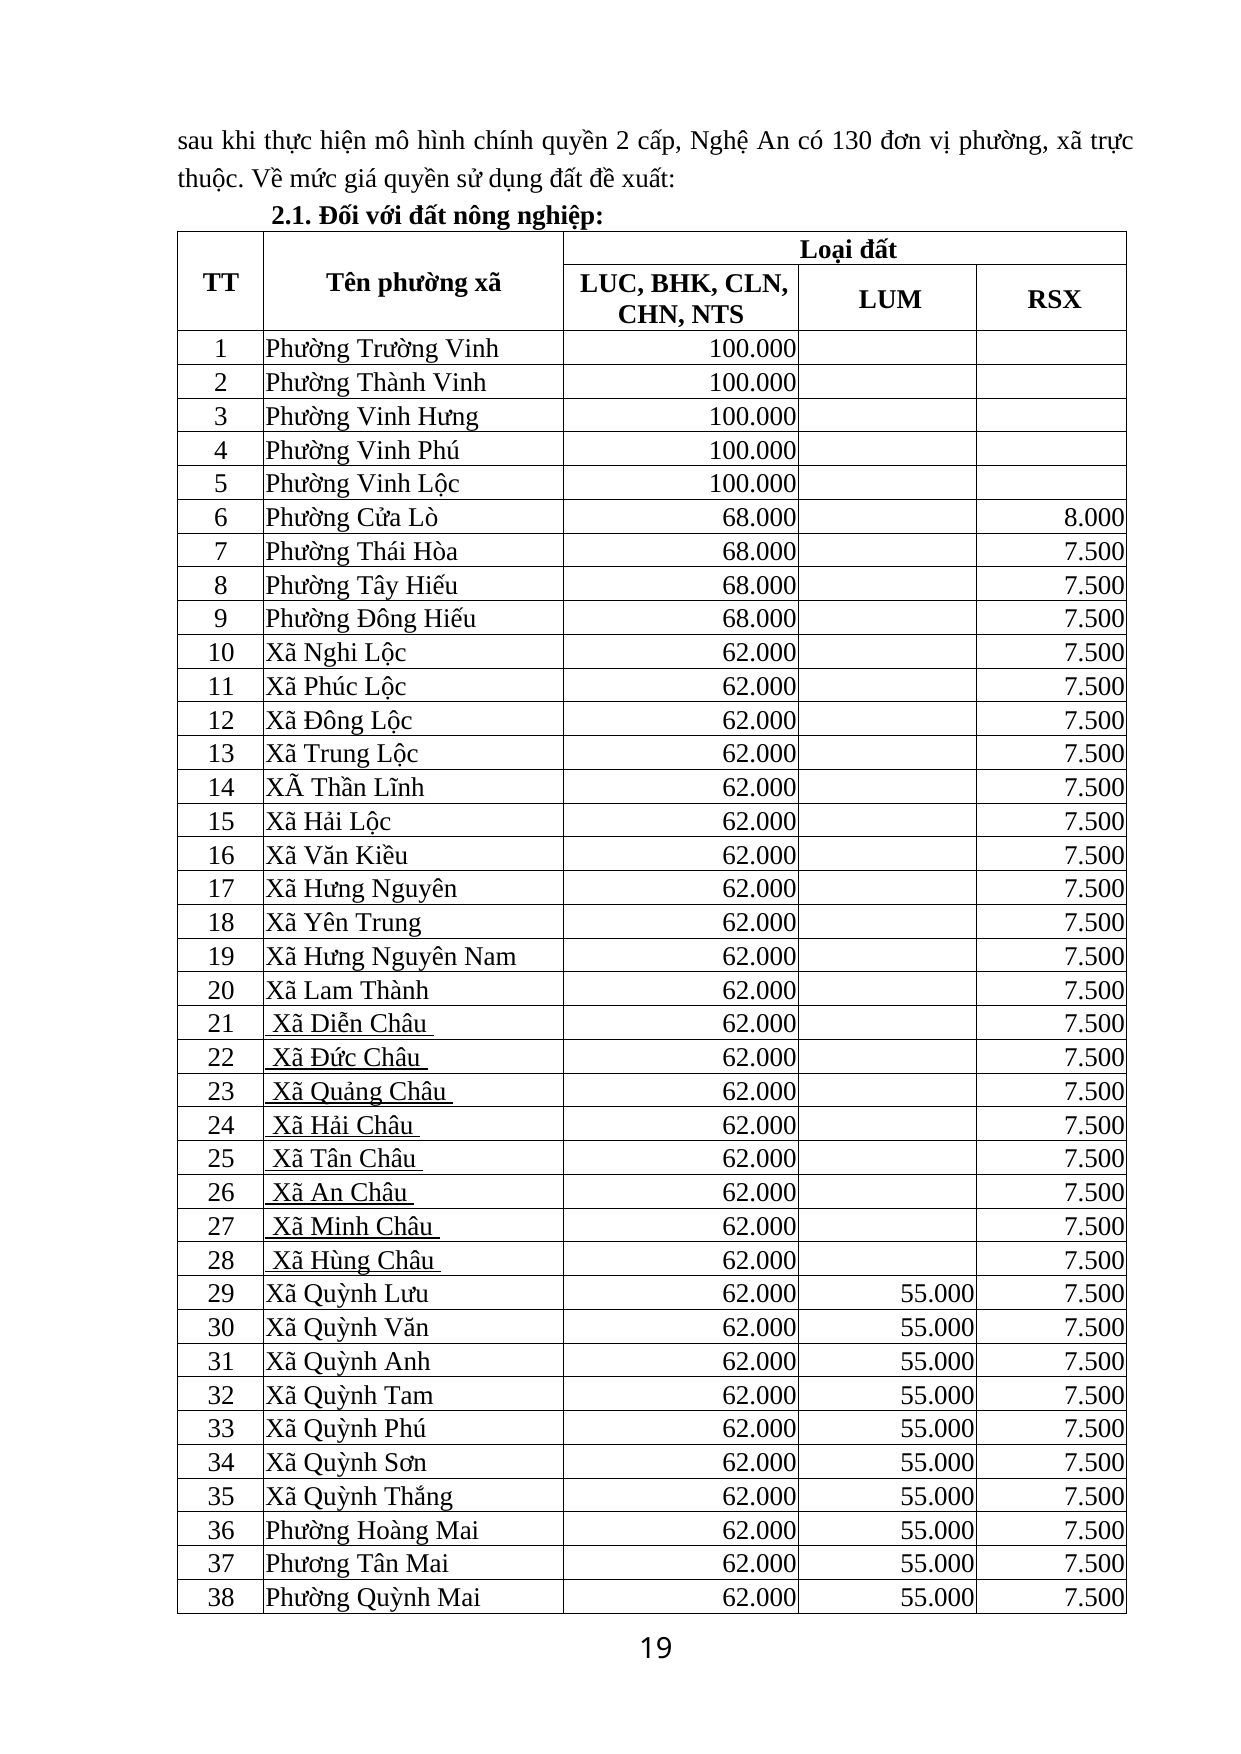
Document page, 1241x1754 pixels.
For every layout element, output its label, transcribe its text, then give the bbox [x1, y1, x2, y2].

table_cell 62.000 [564, 972, 798, 1005]
table_cell 62.000 [564, 1141, 798, 1174]
table_cell Xã Quảng Châu [264, 1074, 563, 1106]
table_cell [799, 1074, 976, 1106]
table_cell 62.000 [564, 905, 798, 937]
table_cell 35 [178, 1479, 263, 1511]
table_cell 55.000 [799, 1344, 976, 1376]
table_cell [977, 432, 1126, 465]
table_cell 62.000 [564, 1175, 798, 1207]
table_cell 55.000 [799, 1276, 976, 1309]
table_cell Xã Văn Kiều [264, 837, 563, 870]
table_cell [799, 1107, 976, 1140]
table_cell Xã Quỳnh Thắng [264, 1479, 563, 1511]
table_cell 62.000 [564, 1411, 798, 1444]
table_cell 11 [178, 669, 263, 701]
table_cell Phường Thái Hòa [264, 534, 563, 566]
table_cell 7.500 [977, 972, 1126, 1005]
table_cell [799, 601, 976, 634]
table_cell [799, 432, 976, 465]
table_cell 62.000 [564, 1209, 798, 1241]
table_cell Phường Thành Vinh [264, 365, 563, 397]
table_cell Xã Phúc Lộc [264, 669, 563, 701]
table_cell [799, 1141, 976, 1174]
table_cell [799, 331, 976, 364]
table_cell 7.500 [977, 1580, 1126, 1612]
table_cell 23 [178, 1074, 263, 1106]
table_cell Phường Cửa Lò [264, 500, 563, 532]
table_cell 1 [178, 331, 263, 364]
table_cell 31 [178, 1344, 263, 1376]
table_cell 4 [178, 432, 263, 465]
table_cell 32 [178, 1377, 263, 1410]
table_cell 62.000 [564, 1040, 798, 1072]
table_cell 24 [178, 1107, 263, 1140]
table_cell Xã Trung Lộc [264, 736, 563, 769]
table_cell 15 [178, 804, 263, 836]
table_cell 33 [178, 1411, 263, 1444]
table_cell [977, 365, 1126, 397]
table_cell 100.000 [564, 466, 798, 499]
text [177, 118, 1135, 193]
table_cell 7.500 [977, 1445, 1126, 1477]
table_cell 68.000 [564, 601, 798, 634]
table_cell 8.000 [977, 500, 1126, 532]
table_cell 7.500 [977, 1546, 1126, 1579]
table_cell Xã Nghi Lộc [264, 635, 563, 667]
table_cell 62.000 [564, 804, 798, 836]
table_cell 7.500 [977, 1107, 1126, 1140]
table_cell 30 [178, 1310, 263, 1342]
table_cell [799, 1209, 976, 1241]
table_cell 7.500 [977, 1175, 1126, 1207]
table_cell 20 [178, 972, 263, 1005]
table_cell 55.000 [799, 1377, 976, 1410]
table_cell Xã Quỳnh Tam [264, 1377, 563, 1410]
table_cell Xã Quỳnh Sơn [264, 1445, 563, 1477]
table_cell Phương Tân Mai [264, 1546, 563, 1579]
table_cell 62.000 [564, 1310, 798, 1342]
table_cell [799, 736, 976, 769]
table_cell Phường Vinh Phú [264, 432, 563, 465]
table_cell [799, 399, 976, 431]
table_cell [977, 466, 1126, 499]
table_cell 7.500 [977, 702, 1126, 735]
table_cell Xã Hải Châu [264, 1107, 563, 1140]
table_cell Xã Diễn Châu [264, 1006, 563, 1039]
table_cell 7.500 [977, 770, 1126, 802]
table_cell 18 [178, 905, 263, 937]
table_cell 7.500 [977, 1242, 1126, 1275]
table_cell 34 [178, 1445, 263, 1477]
table_cell 7.500 [977, 1479, 1126, 1511]
table_cell 100.000 [564, 399, 798, 431]
table_cell Xã Hưng Nguyên [264, 871, 563, 904]
table_cell 7.500 [977, 1411, 1126, 1444]
table_cell 7.500 [977, 1006, 1126, 1039]
table_cell [799, 939, 976, 971]
table_cell [799, 669, 976, 701]
table_cell 7 [178, 534, 263, 566]
table_cell [799, 1242, 976, 1275]
table_cell 5 [178, 466, 263, 499]
table_cell 14 [178, 770, 263, 802]
table_cell Xã Minh Châu [264, 1209, 563, 1241]
table_cell 55.000 [799, 1580, 976, 1612]
table_cell 55.000 [799, 1445, 976, 1477]
table_cell 8 [178, 567, 263, 600]
table_cell 7.500 [977, 1377, 1126, 1410]
table_cell 62.000 [564, 1580, 798, 1612]
table_cell Phường Hoàng Mai [264, 1512, 563, 1545]
table_cell 7.500 [977, 534, 1126, 566]
table_cell 36 [178, 1512, 263, 1545]
table_cell 7.500 [977, 669, 1126, 701]
table_cell 68.000 [564, 567, 798, 600]
table_cell 7.500 [977, 736, 1126, 769]
table_cell 62.000 [564, 871, 798, 904]
table_cell [799, 804, 976, 836]
table_cell 29 [178, 1276, 263, 1309]
table_cell Xã Quỳnh Anh [264, 1344, 563, 1376]
table_cell 7.500 [977, 1310, 1126, 1342]
table_cell Xã Đức Châu [264, 1040, 563, 1072]
table_cell 55.000 [799, 1512, 976, 1545]
table_cell Xã Quỳnh Lưu [264, 1276, 563, 1309]
table_cell Xã Quỳnh Phú [264, 1411, 563, 1444]
table_cell Phường Quỳnh Mai [264, 1580, 563, 1612]
table_cell 7.500 [977, 601, 1126, 634]
table_header Loại đất [564, 232, 1126, 264]
table_cell 62.000 [564, 1445, 798, 1477]
table_cell 100.000 [564, 365, 798, 397]
table_cell 7.500 [977, 635, 1126, 667]
table_cell 22 [178, 1040, 263, 1072]
table_cell 13 [178, 736, 263, 769]
table_header TT [178, 232, 263, 330]
table_cell Xã Hùng Châu [264, 1242, 563, 1275]
text 2.1. Đối với đất nông nghiệp: [177, 193, 1135, 231]
table_cell 7.500 [977, 837, 1126, 870]
table_header Tên phường xã [264, 232, 563, 330]
table_cell 7.500 [977, 939, 1126, 971]
table_cell [799, 466, 976, 499]
table_cell 62.000 [564, 1242, 798, 1275]
table_cell 7.500 [977, 567, 1126, 600]
table_cell 62.000 [564, 1344, 798, 1376]
table_cell 7.500 [977, 1512, 1126, 1545]
table_cell 6 [178, 500, 263, 532]
table_cell [799, 871, 976, 904]
table_cell [799, 567, 976, 600]
table_cell 55.000 [799, 1310, 976, 1342]
table_cell [799, 365, 976, 397]
table_cell 7.500 [977, 1074, 1126, 1106]
table_cell 9 [178, 601, 263, 634]
table_cell [799, 702, 976, 735]
table_cell 62.000 [564, 1074, 798, 1106]
table_cell Xã Quỳnh Văn [264, 1310, 563, 1342]
table_cell 2 [178, 365, 263, 397]
table_cell 62.000 [564, 702, 798, 735]
table_cell 55.000 [799, 1411, 976, 1444]
table_cell [799, 1175, 976, 1207]
table_cell 62.000 [564, 1479, 798, 1511]
table_cell Xã Lam Thành [264, 972, 563, 1005]
table_cell LUC, BHK, CLN, CHN, NTS [564, 265, 798, 330]
table_cell Xã Tân Châu [264, 1141, 563, 1174]
table_cell Xã An Châu [264, 1175, 563, 1207]
table_cell 7.500 [977, 804, 1126, 836]
table_cell [799, 770, 976, 802]
table_cell [977, 399, 1126, 431]
table_cell [799, 635, 976, 667]
table_cell 19 [178, 939, 263, 971]
table_cell 7.500 [977, 1141, 1126, 1174]
table_cell Xã Đông Lộc [264, 702, 563, 735]
table_cell Phường Trường Vinh [264, 331, 563, 364]
table_cell RSX [977, 265, 1126, 330]
table_cell 62.000 [564, 770, 798, 802]
table_cell 28 [178, 1242, 263, 1275]
table_cell 3 [178, 399, 263, 431]
table_cell 21 [178, 1006, 263, 1039]
table_cell [799, 1006, 976, 1039]
table_cell 62.000 [564, 939, 798, 971]
table_cell Xã Yên Trung [264, 905, 563, 937]
table_cell 62.000 [564, 669, 798, 701]
table_cell Phường Vinh Lộc [264, 466, 563, 499]
table_cell [799, 1040, 976, 1072]
table_cell 62.000 [564, 1107, 798, 1140]
table_cell 38 [178, 1580, 263, 1612]
table_cell [977, 331, 1126, 364]
table_cell 37 [178, 1546, 263, 1579]
table_cell 62.000 [564, 1276, 798, 1309]
table_cell 7.500 [977, 871, 1126, 904]
table_cell 7.500 [977, 1040, 1126, 1072]
table_cell 26 [178, 1175, 263, 1207]
table_cell Phường Vinh Hưng [264, 399, 563, 431]
table_cell 7.500 [977, 1344, 1126, 1376]
table_cell XÃ Thần Lĩnh [264, 770, 563, 802]
table_cell 62.000 [564, 837, 798, 870]
table_cell 17 [178, 871, 263, 904]
table_cell 62.000 [564, 1546, 798, 1579]
table_cell 68.000 [564, 500, 798, 532]
table_cell 55.000 [799, 1546, 976, 1579]
table_cell [799, 905, 976, 937]
table_cell [799, 837, 976, 870]
table_cell 7.500 [977, 1209, 1126, 1241]
table_cell LUM [799, 265, 976, 330]
table_cell 62.000 [564, 635, 798, 667]
table_cell 62.000 [564, 1377, 798, 1410]
table_cell [799, 534, 976, 566]
table_cell 62.000 [564, 1006, 798, 1039]
table_cell 68.000 [564, 534, 798, 566]
table_cell Phường Đông Hiếu [264, 601, 563, 634]
table_cell 25 [178, 1141, 263, 1174]
table_cell 12 [178, 702, 263, 735]
table_cell [799, 972, 976, 1005]
table_cell [799, 500, 976, 532]
table_cell 10 [178, 635, 263, 667]
table_cell 27 [178, 1209, 263, 1241]
table_cell 100.000 [564, 432, 798, 465]
table_cell Xã Hưng Nguyên Nam [264, 939, 563, 971]
table_cell 100.000 [564, 331, 798, 364]
table_cell 16 [178, 837, 263, 870]
table_cell 62.000 [564, 1512, 798, 1545]
table_cell Xã Hải Lộc [264, 804, 563, 836]
table_cell 7.500 [977, 1276, 1126, 1309]
table_cell 55.000 [799, 1479, 976, 1511]
table_cell Phường Tây Hiếu [264, 567, 563, 600]
table_cell 62.000 [564, 736, 798, 769]
table_cell 7.500 [977, 905, 1126, 937]
